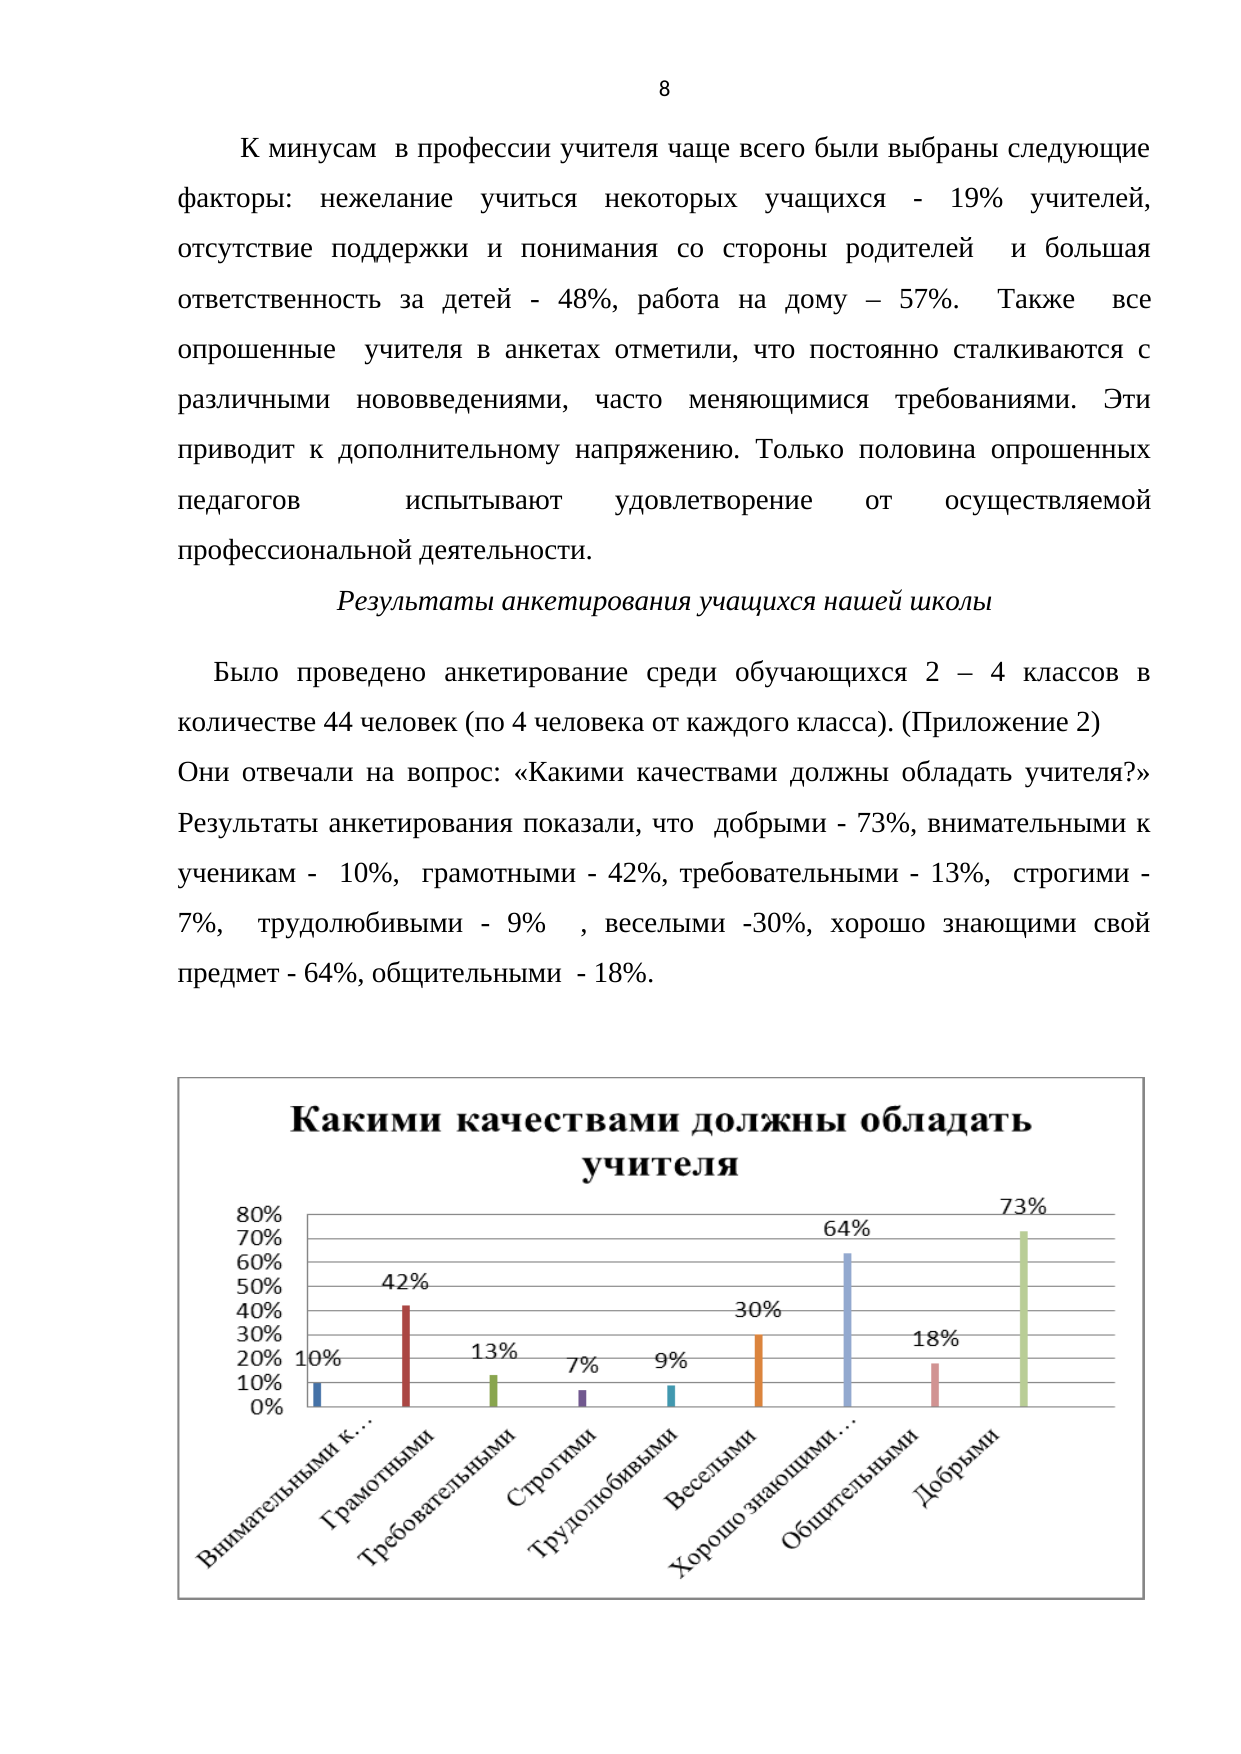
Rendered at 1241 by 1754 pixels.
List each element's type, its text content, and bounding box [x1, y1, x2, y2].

text К минусам в профессии учителя чаще всего были выбраны следующие факторы: нежелание учиться некоторых учащихся - 19% учителей, отсутствие поддержки и понимания со стороны родителей и большая ответственность за детей - 48%, работа на дому – 57%. Также все опрошенные учителя в анкетах отметили, что постоянно сталкиваются с различными нововведениями, часто меняющимися требованиями. Эти приводит к дополнительному напряжению. Только половина опрошенных педагогов испытывают удовлетворение от осуществляемой профессиональной деятельности. [177, 130, 1152, 566]
picture [177, 1077, 1145, 1600]
text Результаты анкетирования учащихся нашей школы [177, 583, 1152, 616]
text Было проведено анкетирование среди обучающихся 2 – 4 классов в количестве 44 человек (по 4 человека от каждого класса). (Приложение 2) [177, 654, 1152, 738]
text Они отвечали на вопрос: «Какими качествами должны обладать учителя?» Результаты анкетирования показали, что добрыми - 73%, внимательными к ученикам - 10%, грамотными - 42%, требовательными - 13%, строгими - 7%, трудолюбивыми - 9% , веселыми -30%, хорошо знающими свой предмет - 64%, общительными - 18%. [177, 754, 1152, 989]
